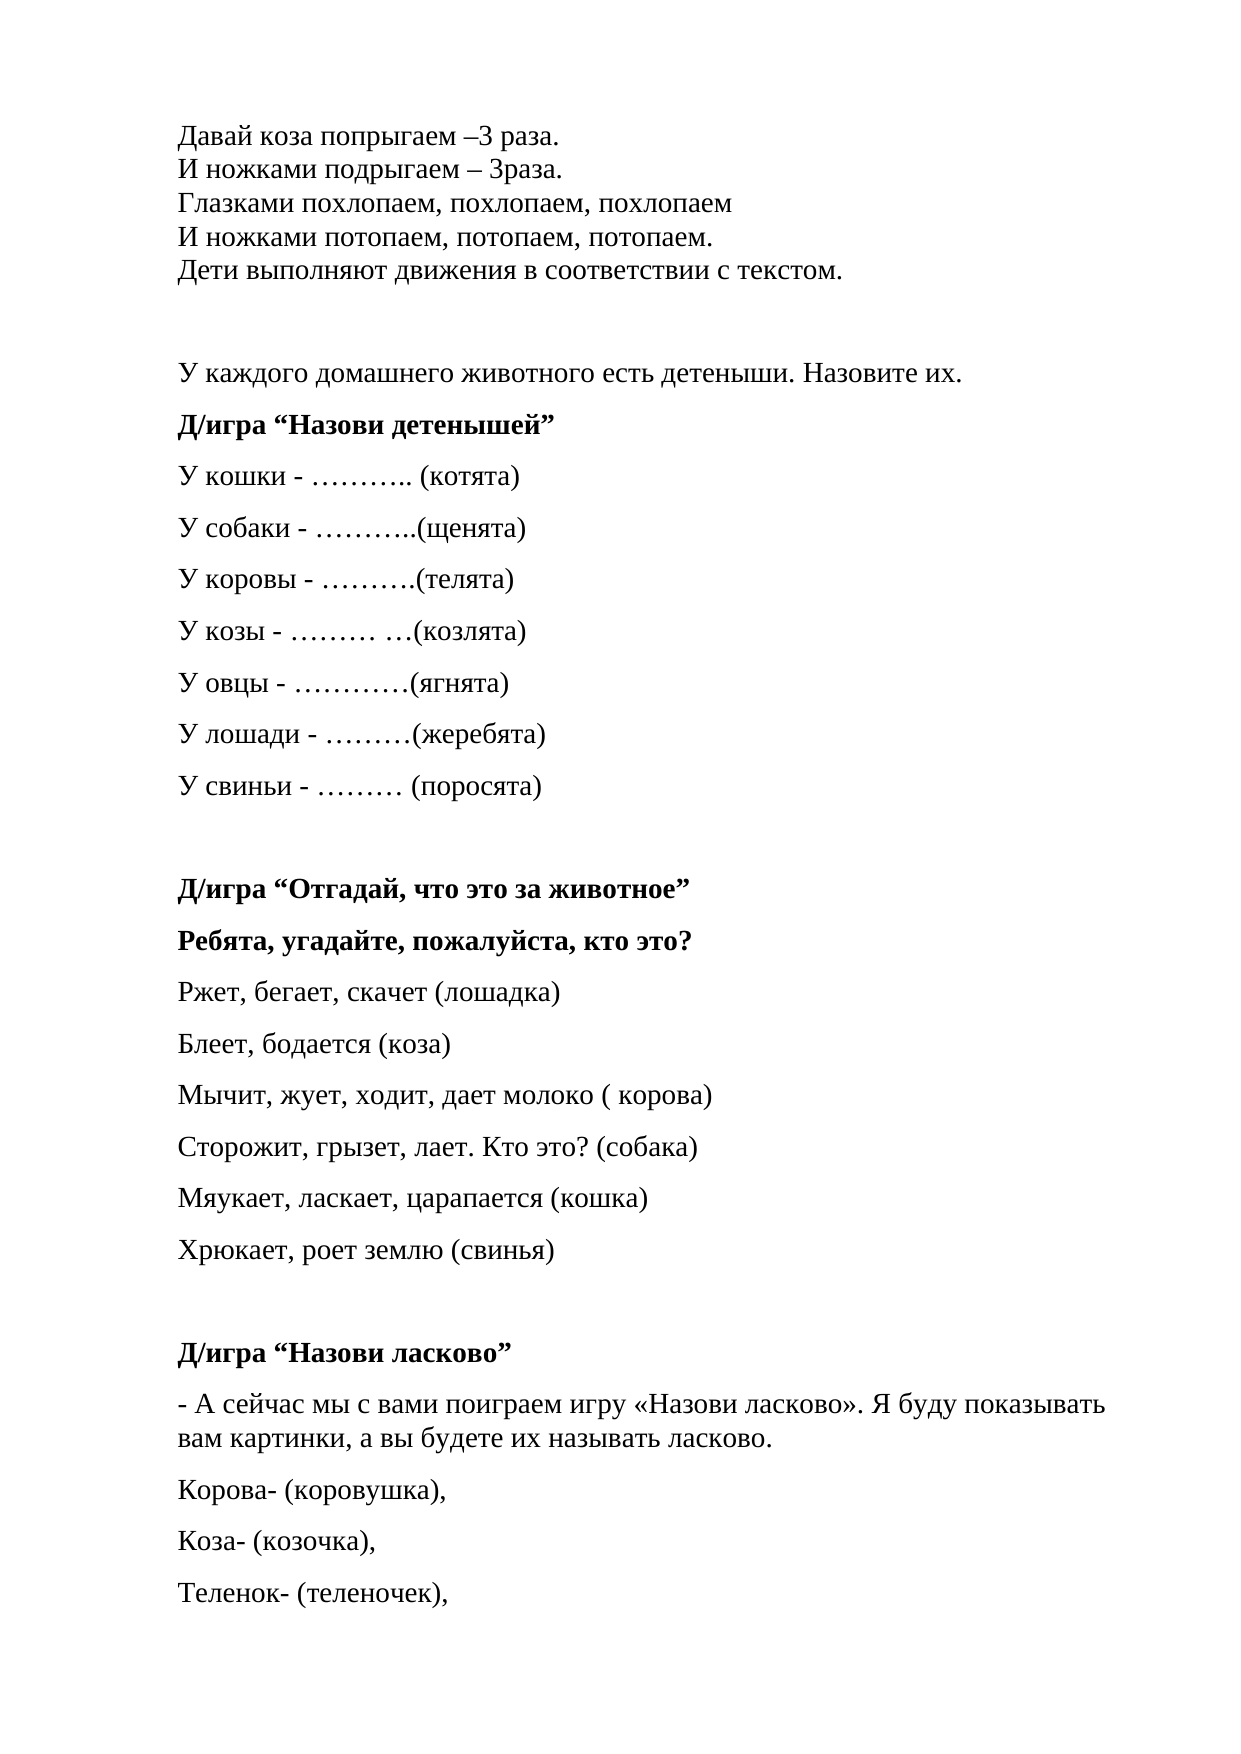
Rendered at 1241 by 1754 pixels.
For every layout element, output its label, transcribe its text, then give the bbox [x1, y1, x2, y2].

text Мычит, жует, ходит, дает молоко ( корова) [177, 1077, 1152, 1111]
text Д/игра “Назови детенышей” [177, 407, 1152, 441]
text У свиньи - ……… (поросята) [177, 768, 1152, 801]
text Д/игра “Назови ласково” [177, 1335, 1152, 1369]
text Хрюкает, роет землю (свинья) [177, 1232, 1152, 1266]
text Теленок- (теленочек), [177, 1575, 1152, 1608]
text И ножками потопаем, потопаем, потопаем. [177, 219, 1152, 252]
text У овцы - …………(ягнята) [177, 665, 1152, 698]
text - А сейчас мы с вами поиграем игру «Назови ласково». Я буду показывать вам картинки, а вы будете их называть ласково. [177, 1387, 1152, 1454]
text Сторожит, грызет, лает. Кто это? (собака) [177, 1129, 1152, 1162]
text Давай коза попрыгаем –3 раза. [177, 118, 1152, 152]
text Ребята, угадайте, пожалуйста, кто это? [177, 923, 1152, 956]
text Блеет, бодается (коза) [177, 1026, 1152, 1059]
text Корова- (коровушка), [177, 1472, 1152, 1505]
text Коза- (козочка), [177, 1523, 1152, 1557]
text И ножками подрыгаем – 3раза. [177, 152, 1152, 185]
text У каждого домашнего животного есть детеныши. Назовите их. [177, 355, 1152, 389]
text У коровы - ……….(телята) [177, 562, 1152, 595]
text У лошади - ………(жеребята) [177, 716, 1152, 750]
text У собаки - ………..(щенята) [177, 510, 1152, 544]
text Дети выполняют движения в соответствии с текстом. [177, 252, 1152, 286]
text У кошки - ……….. (котята) [177, 458, 1152, 492]
text Ржет, бегает, скачет (лошадка) [177, 974, 1152, 1008]
text Д/игра “Отгадай, что это за животное” [177, 871, 1152, 904]
text Глазками похлопаем, похлопаем, похлопаем [177, 185, 1152, 219]
text Мяукает, ласкает, царапается (кошка) [177, 1180, 1152, 1214]
text У козы - ……… …(козлята) [177, 613, 1152, 647]
